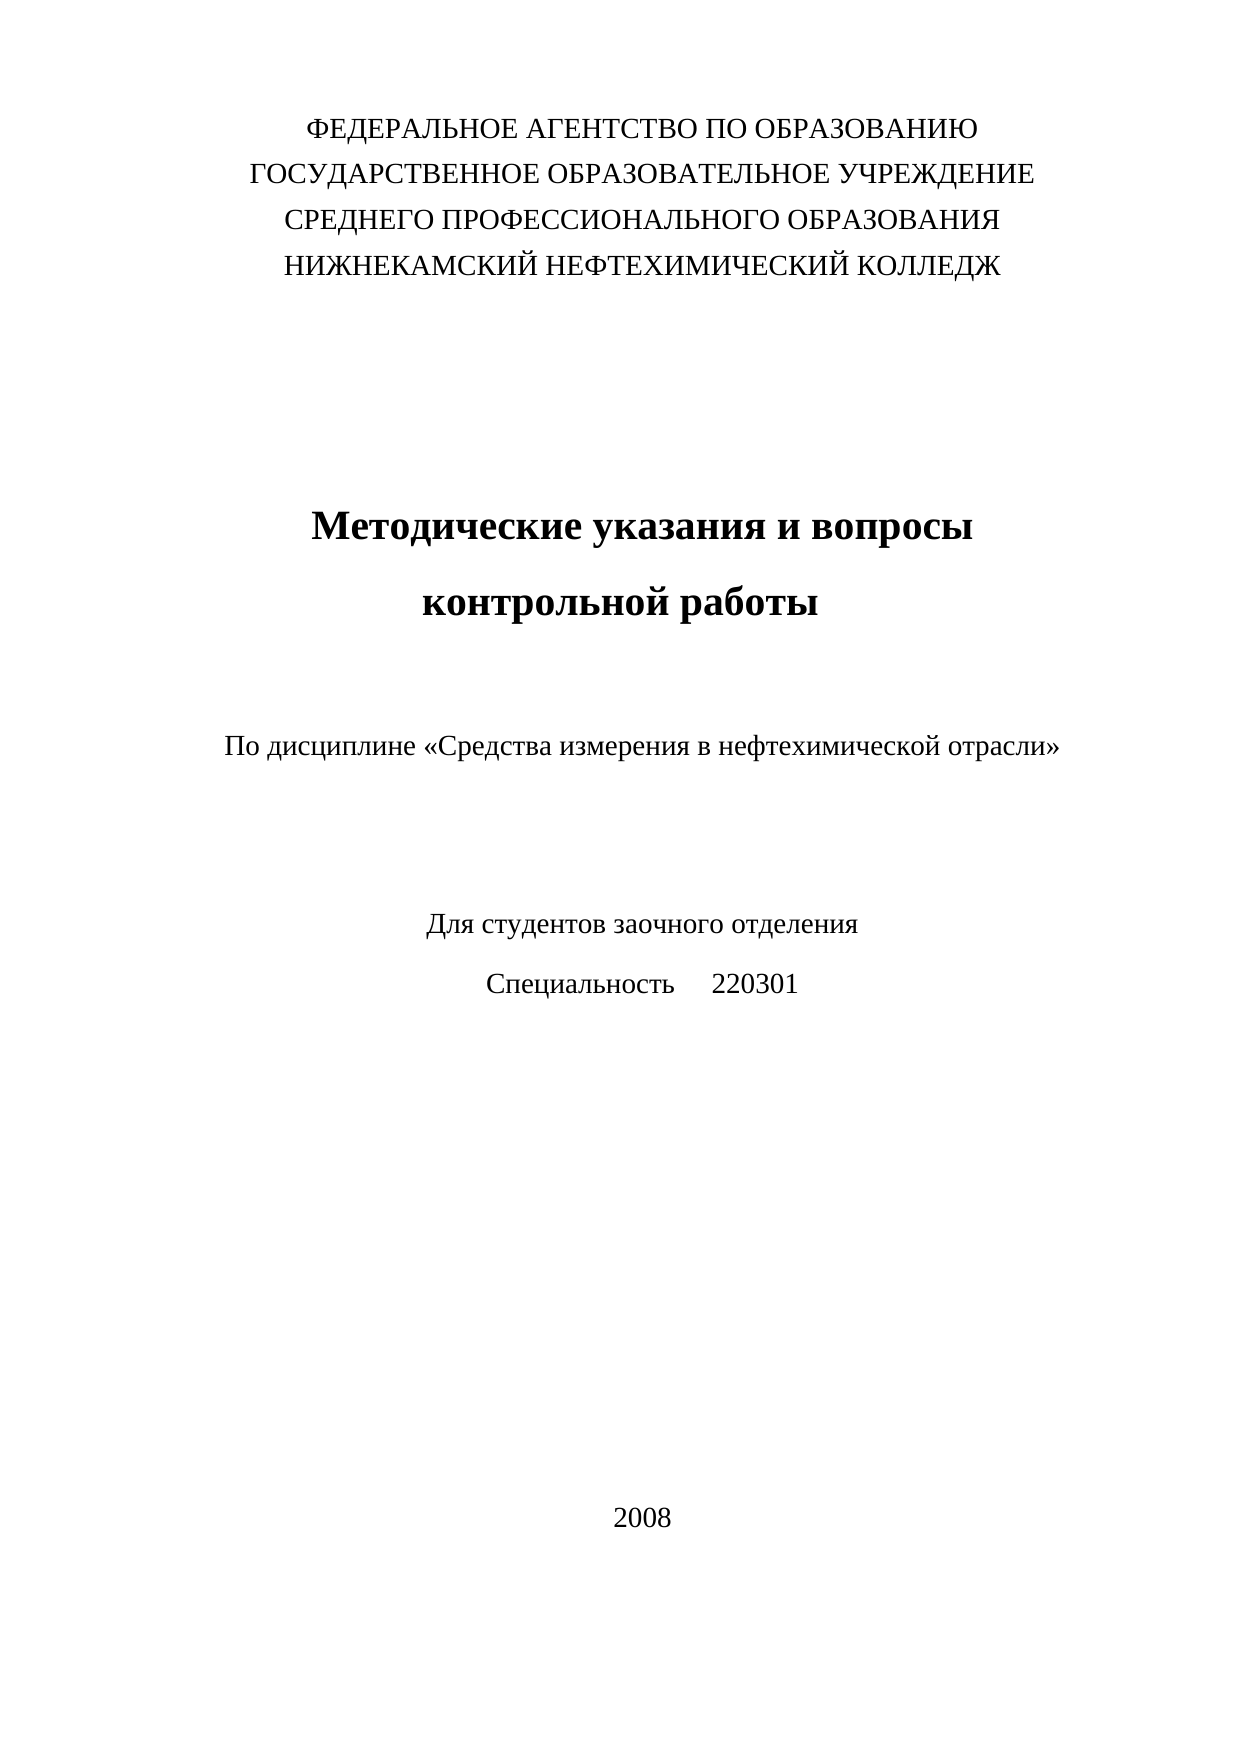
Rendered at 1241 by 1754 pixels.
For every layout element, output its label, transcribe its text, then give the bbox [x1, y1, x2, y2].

text Методические указания и вопросы [133, 500, 1152, 548]
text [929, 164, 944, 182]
text СРЕДНЕГО ПРОФЕССИОНАЛЬНОГО ОБРАЗОВАНИЯ [133, 210, 344, 235]
text контрольной работы [133, 576, 1152, 624]
text 2008 [133, 1500, 1152, 1534]
text ФЕДЕРАЛЬНОЕ АГЕНТСТВО ПО ОБРАЗОВАНИЮ [133, 118, 1152, 143]
text Для студентов заочного отделения [133, 906, 1152, 940]
text По дисциплине «Средства измерения в нефтехимической отрасли» [133, 728, 1152, 762]
text НИЖНЕКАМСКИЙ НЕФТЕХИМИЧЕСКИЙ КОЛЛЕДЖ [971, 256, 1152, 281]
text ГОСУДАРСТВЕННОЕ ОБРАЗОВАТЕЛЬНОЕ УЧРЕЖДЕНИЕ [954, 164, 1152, 189]
text НИЖНЕКАМСКИЙ НЕФТЕХИМИЧЕСКИЙ КОЛЛЕДЖ [133, 256, 961, 281]
text ГОСУДАРСТВЕННОЕ ОБРАЗОВАТЕЛЬНОЕ УЧРЕЖДЕНИЕ [133, 164, 334, 189]
text Специальность 220301 [133, 966, 1152, 999]
text СРЕДНЕГО ПРОФЕССИОНАЛЬНОГО ОБРАЗОВАНИЯ [354, 210, 1152, 235]
text ГОСУДАРСТВЕННОЕ ОБРАЗОВАТЕЛЬНОЕ УЧРЕЖДЕНИЕ [344, 164, 937, 189]
